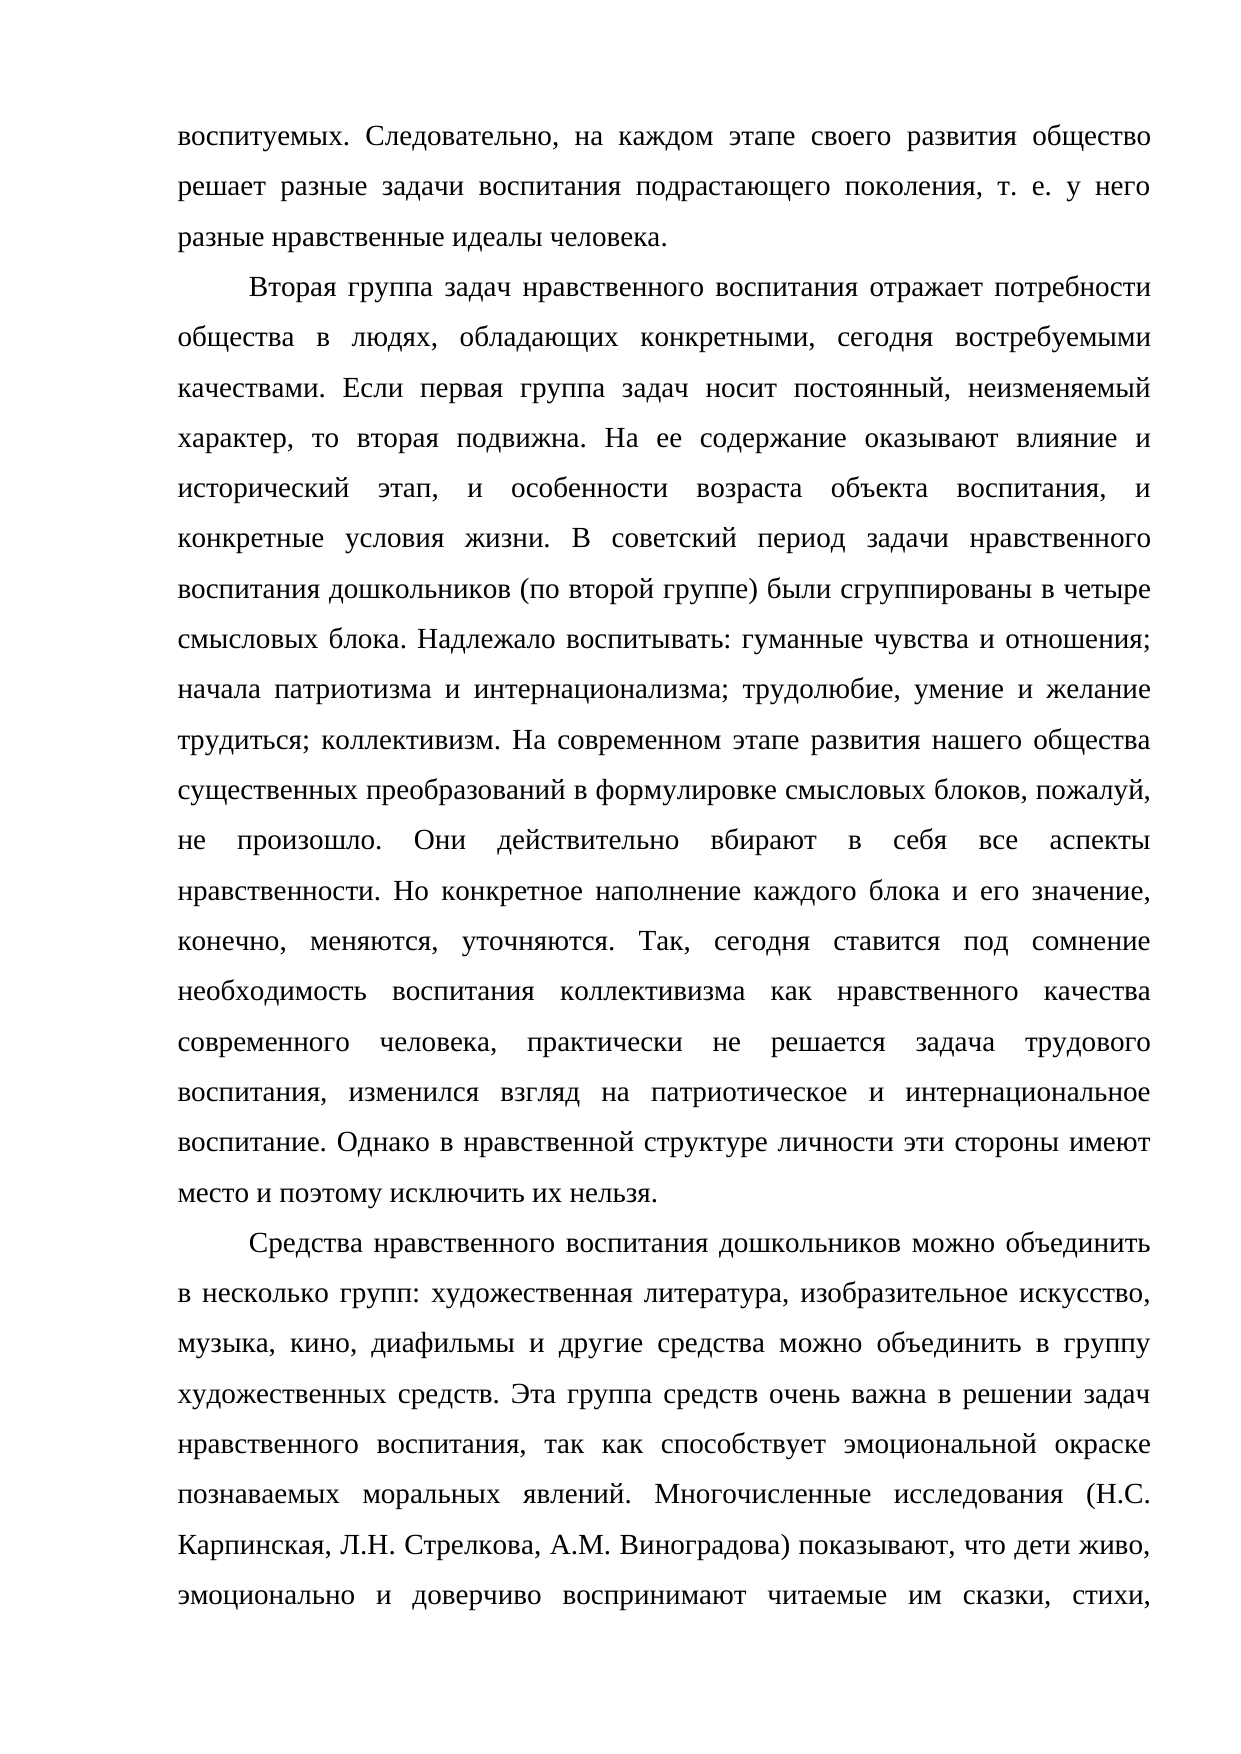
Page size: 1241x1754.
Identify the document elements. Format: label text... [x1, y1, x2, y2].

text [177, 1225, 1152, 1611]
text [177, 118, 1152, 252]
text Вторая группа задач нравственного воспитания отражает потребности общества в людях, обладающих конкретными, сегодня востребуемыми качествами. Если первая группа задач носит постоянный, неизменяемый характер, то вторая подвижна. На ее содержание оказывают влияние и исторический этап, и особенности возраста объекта воспитания, и конкретные условия жизни. В советский период задачи нравственного воспитания дошкольников (по второй группе) были сгруппированы в четыре смысловых блока. Надлежало воспитывать: гуманные чувства и отношения; начала патриотизма и интернационализма; трудолюбие, умение и желание трудиться; коллективизм. На современном этапе развития нашего общества существенных преобразований в формулировке смысловых блоков, пожалуй, не произошло. Они действительно вбирают в себя все аспекты нравственности. Но конкретное наполнение каждого блока и его значение, конечно, меняются, уточняются. Так, сегодня ставится под сомнение необходимость воспитания коллективизма как нравственного качества современного человека, практически не решается задача трудового воспитания, изменился взгляд на патриотическое и интернациональное воспитание. Однако в нравственной структуре личности эти стороны имеют место и поэтому исключить их нельзя. [177, 269, 1152, 1208]
